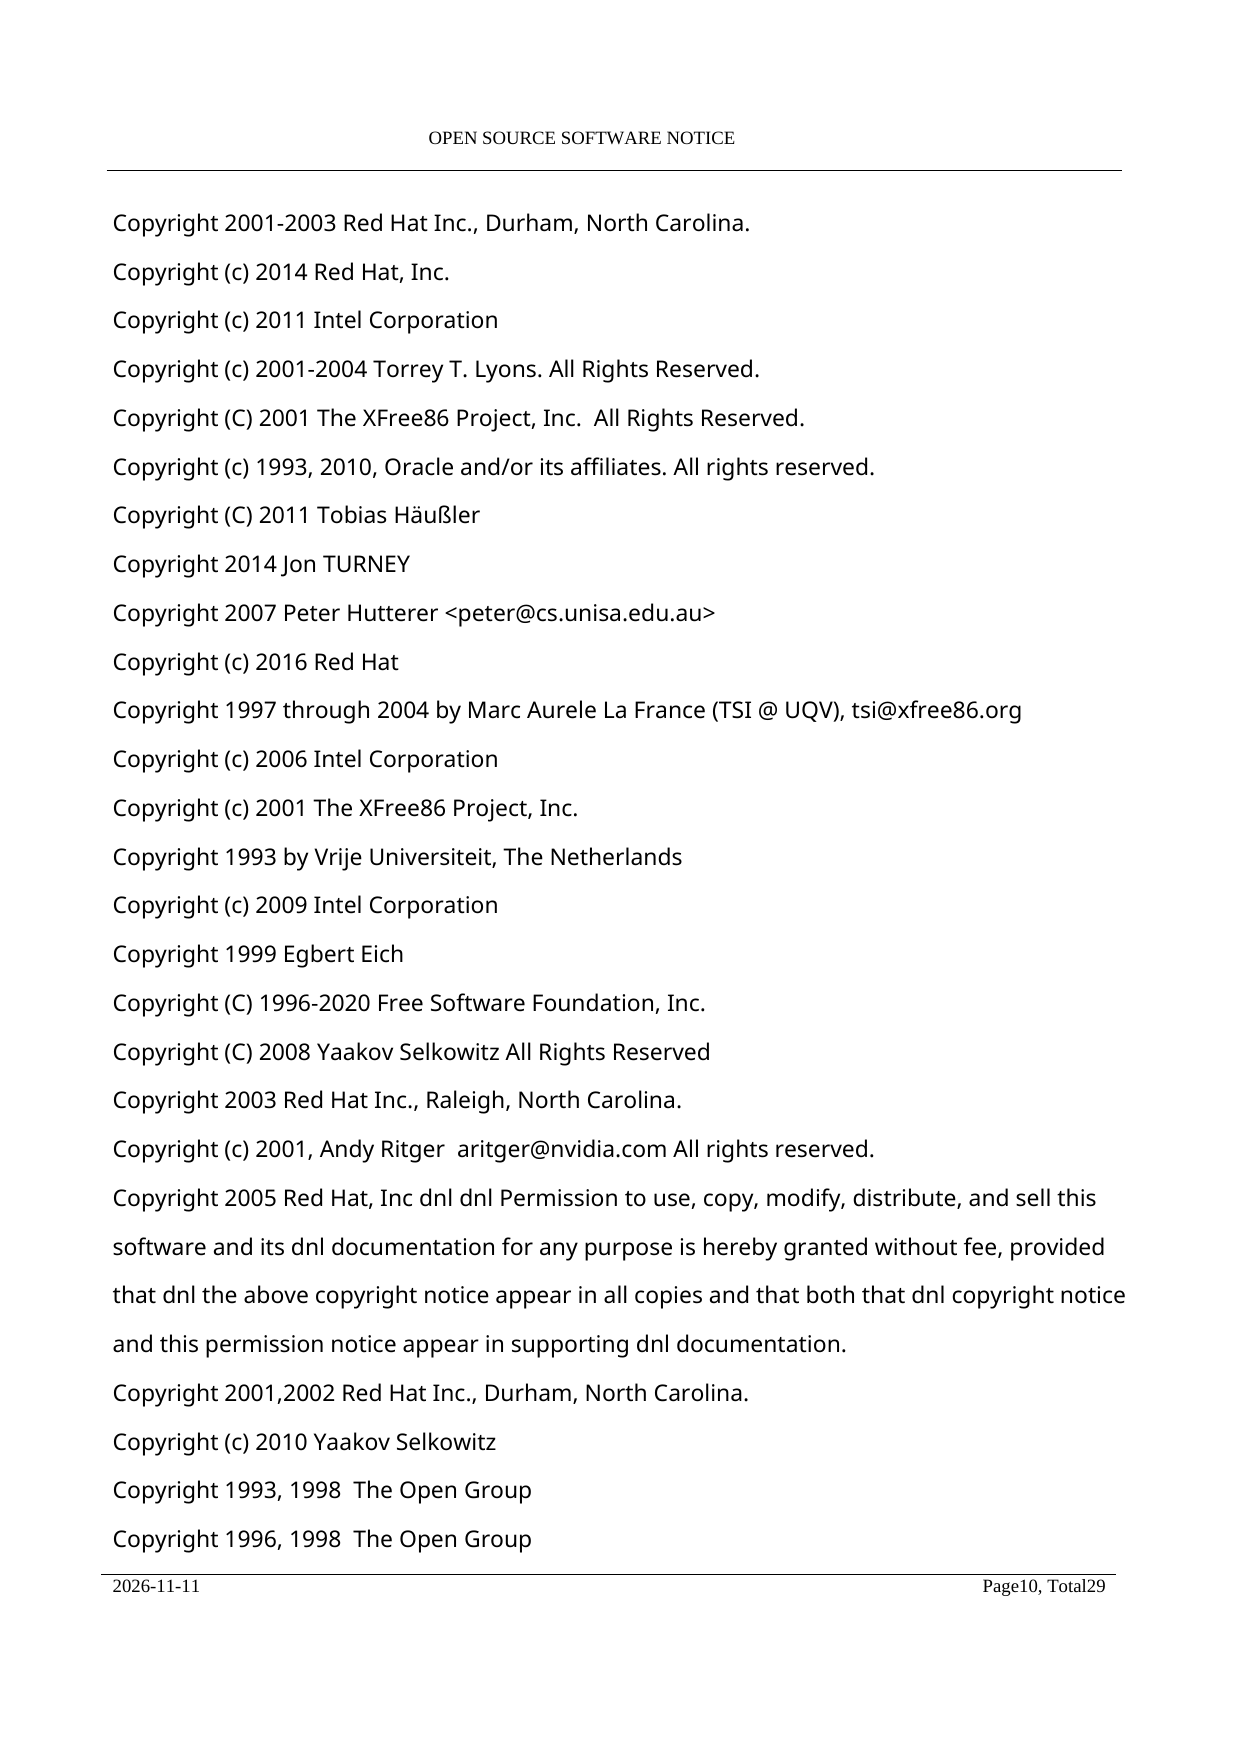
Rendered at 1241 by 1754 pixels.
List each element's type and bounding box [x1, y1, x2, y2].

text [112, 206, 1128, 1555]
